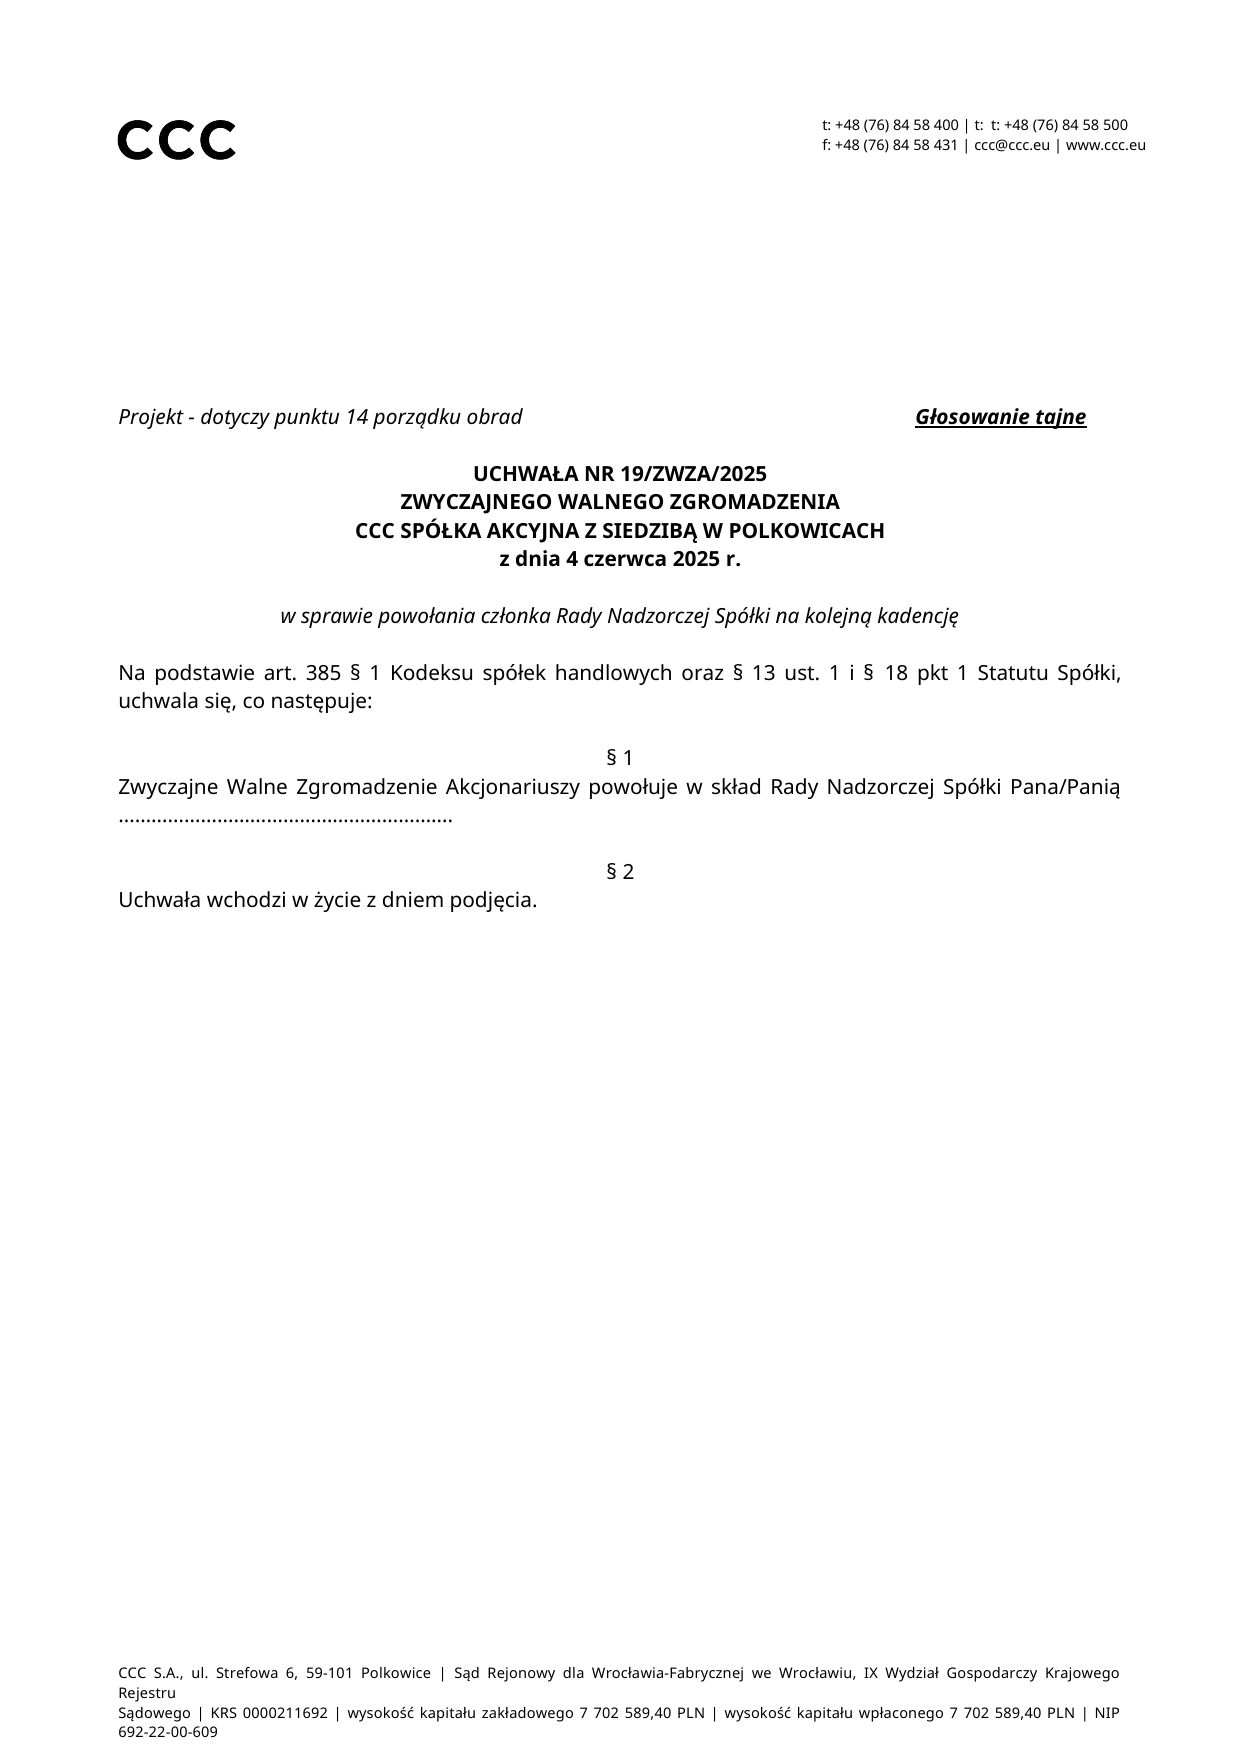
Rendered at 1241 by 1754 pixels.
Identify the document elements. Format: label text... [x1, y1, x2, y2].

text Zwyczajne Walne Zgromadzenie Akcjonariuszy powołuje w skład Rady Nadzorczej Spółki Pana/Panią ……………………………………………………. [118, 772, 1122, 829]
text w sprawie powołania członka Rady Nadzorczej Spółki na kolejną kadencję [118, 573, 1122, 630]
text Projekt - dotyczy punktu 14 porządku obrad Głosowanie tajne [118, 402, 1122, 431]
text Na podstawie art. 385 § 1 Kodeksu spółek handlowych oraz § 13 ust. 1 i § 18 pkt 1 Statutu Spółki, uchwala się, co następuje: [118, 658, 1122, 715]
text § 2 [118, 857, 1122, 886]
text § 1 [118, 743, 1122, 772]
picture [0, 2, 1241, 252]
text UCHWAŁA NR 19/ZWZA/2025 Zwyczajnego Walnego Zgromadzenia CCC spółka akcyjna z siedzibą w POLKOWICACH z dnia 4 czerwca 2025 r. [118, 459, 1122, 573]
text Uchwała wchodzi w życie z dniem podjęcia. [118, 886, 1122, 914]
